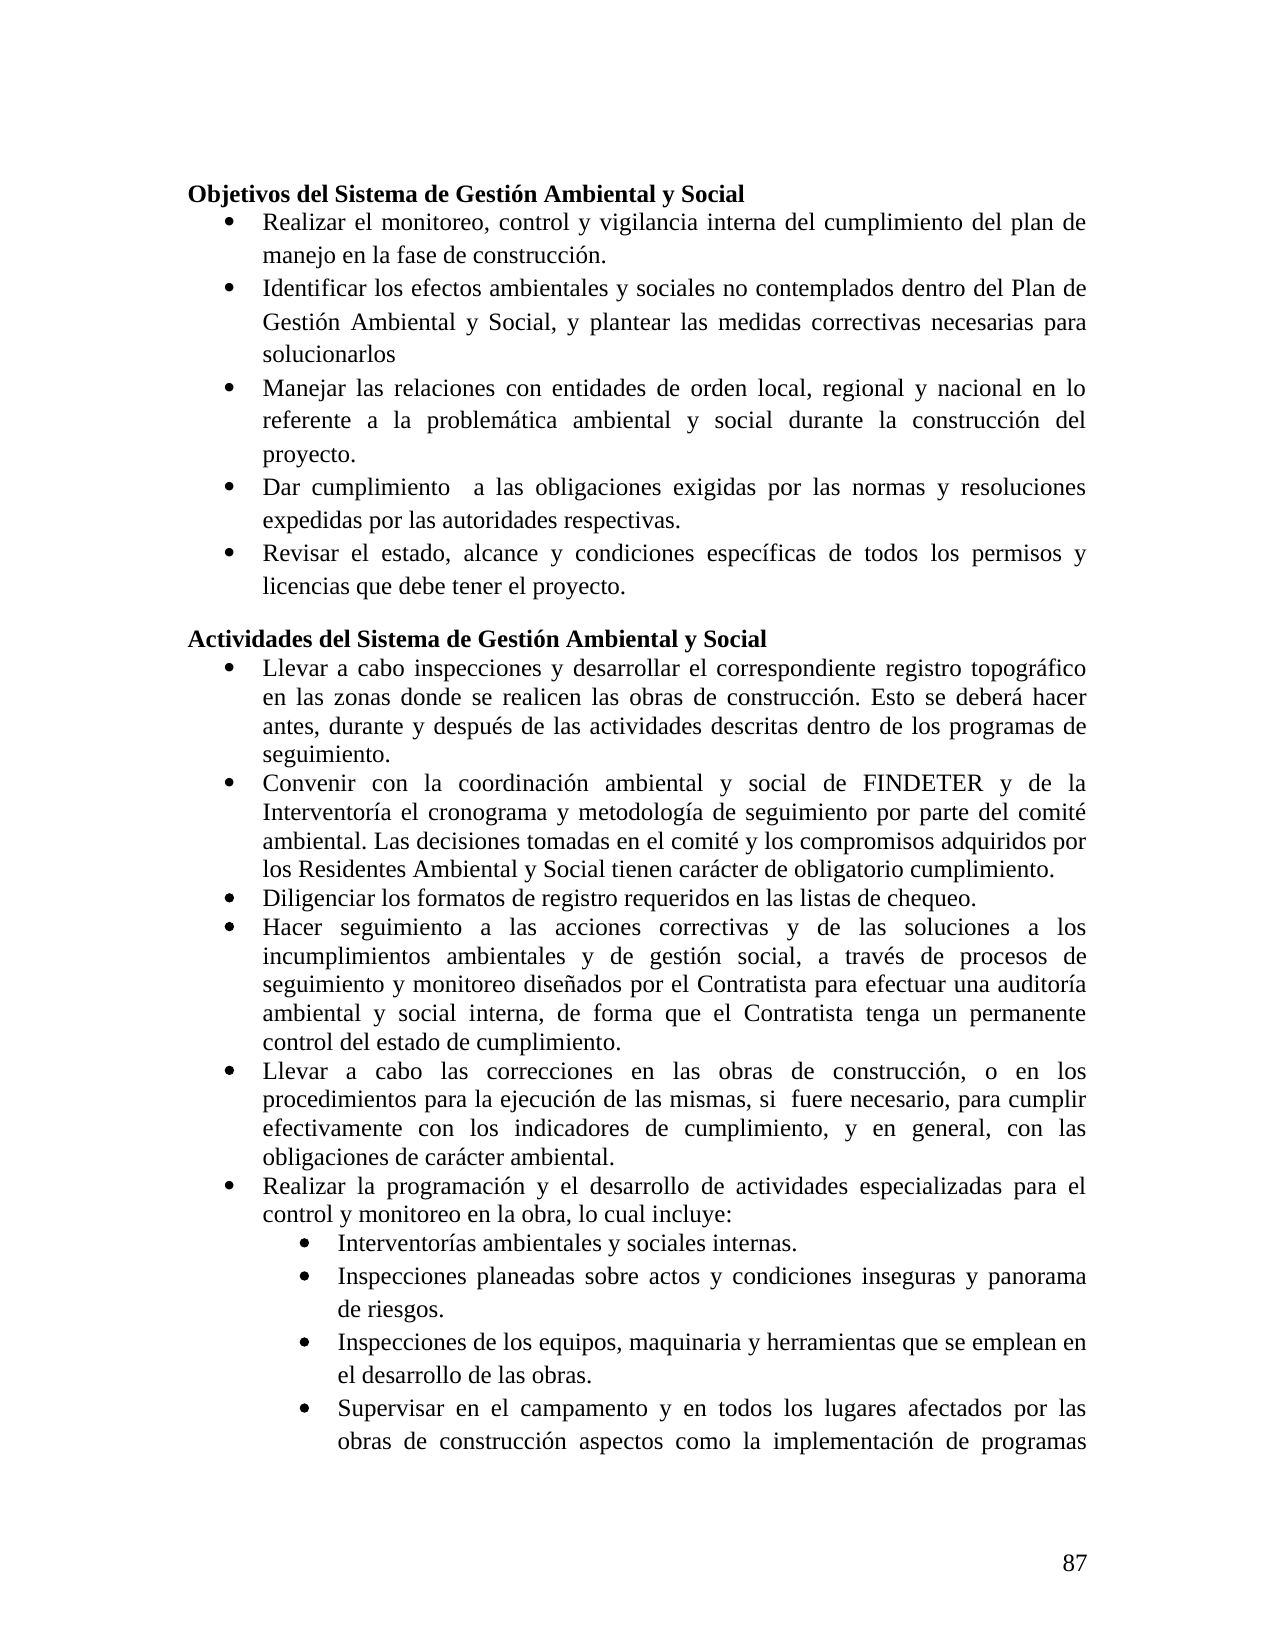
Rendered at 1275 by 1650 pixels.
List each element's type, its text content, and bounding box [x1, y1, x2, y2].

list Revisar el estado, alcance y condiciones específicas de todos los permisos y licencias que debe tener el proyecto. [225, 538, 1087, 599]
list Hacer seguimiento a las acciones correctivas y de las soluciones a los incumplimientos ambientales y de gestión social, a través de procesos de seguimiento y monitoreo diseñados por el Contratista para efectuar una auditoría ambiental y social interna, de forma que el Contratista tenga un permanente control del estado de cumplimiento. [225, 912, 1087, 1056]
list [300, 1393, 1087, 1455]
list Dar cumplimiento a las obligaciones exigidas por las normas y resoluciones expedidas por las autoridades respectivas. [225, 472, 1087, 533]
list Realizar el monitoreo, control y vigilancia interna del cumplimiento del plan de manejo en la fase de construcción. [225, 207, 1087, 269]
list Realizar la programación y el desarrollo de actividades especializadas para el control y monitoreo en la obra, lo cual incluye: [225, 1171, 1087, 1228]
list Interventorías ambientales y sociales internas. [300, 1228, 1087, 1257]
text Actividades del Sistema de Gestión Ambiental y Social [187, 624, 1087, 653]
list Inspecciones de los equipos, maquinaria y herramientas que se emplean en el desarrollo de las obras. [300, 1327, 1087, 1389]
text Objetivos del Sistema de Gestión Ambiental y Social [187, 179, 1087, 207]
list Convenir con la coordinación ambiental y social de FINDETER y de la Interventoría el cronograma y metodología de seguimiento por parte del comité ambiental. Las decisiones tomadas en el comité y los compromisos adquiridos por los Residentes Ambiental y Social tienen carácter de obligatorio cumplimiento. [225, 768, 1087, 883]
list Inspecciones planeadas sobre actos y condiciones inseguras y panorama de riesgos. [300, 1261, 1087, 1323]
list Llevar a cabo las correcciones en las obras de construcción, o en los procedimientos para la ejecución de las mismas, si fuere necesario, para cumplir efectivamente con los indicadores de cumplimiento, y en general, con las obligaciones de carácter ambiental. [225, 1056, 1087, 1171]
list Llevar a cabo inspecciones y desarrollar el correspondiente registro topográfico en las zonas donde se realicen las obras de construcción. Esto se deberá hacer antes, durante y después de las actividades descritas dentro de los programas de seguimiento. [225, 653, 1087, 768]
list Manejar las relaciones con entidades de orden local, regional y nacional en lo referente a la problemática ambiental y social durante la construcción del proyecto. [225, 373, 1087, 467]
list Diligenciar los formatos de registro requeridos en las listas de chequeo. [225, 883, 1087, 912]
list Identificar los efectos ambientales y sociales no contemplados dentro del Plan de Gestión Ambiental y Social, y plantear las medidas correctivas necesarias para solucionarlos [225, 273, 1087, 368]
